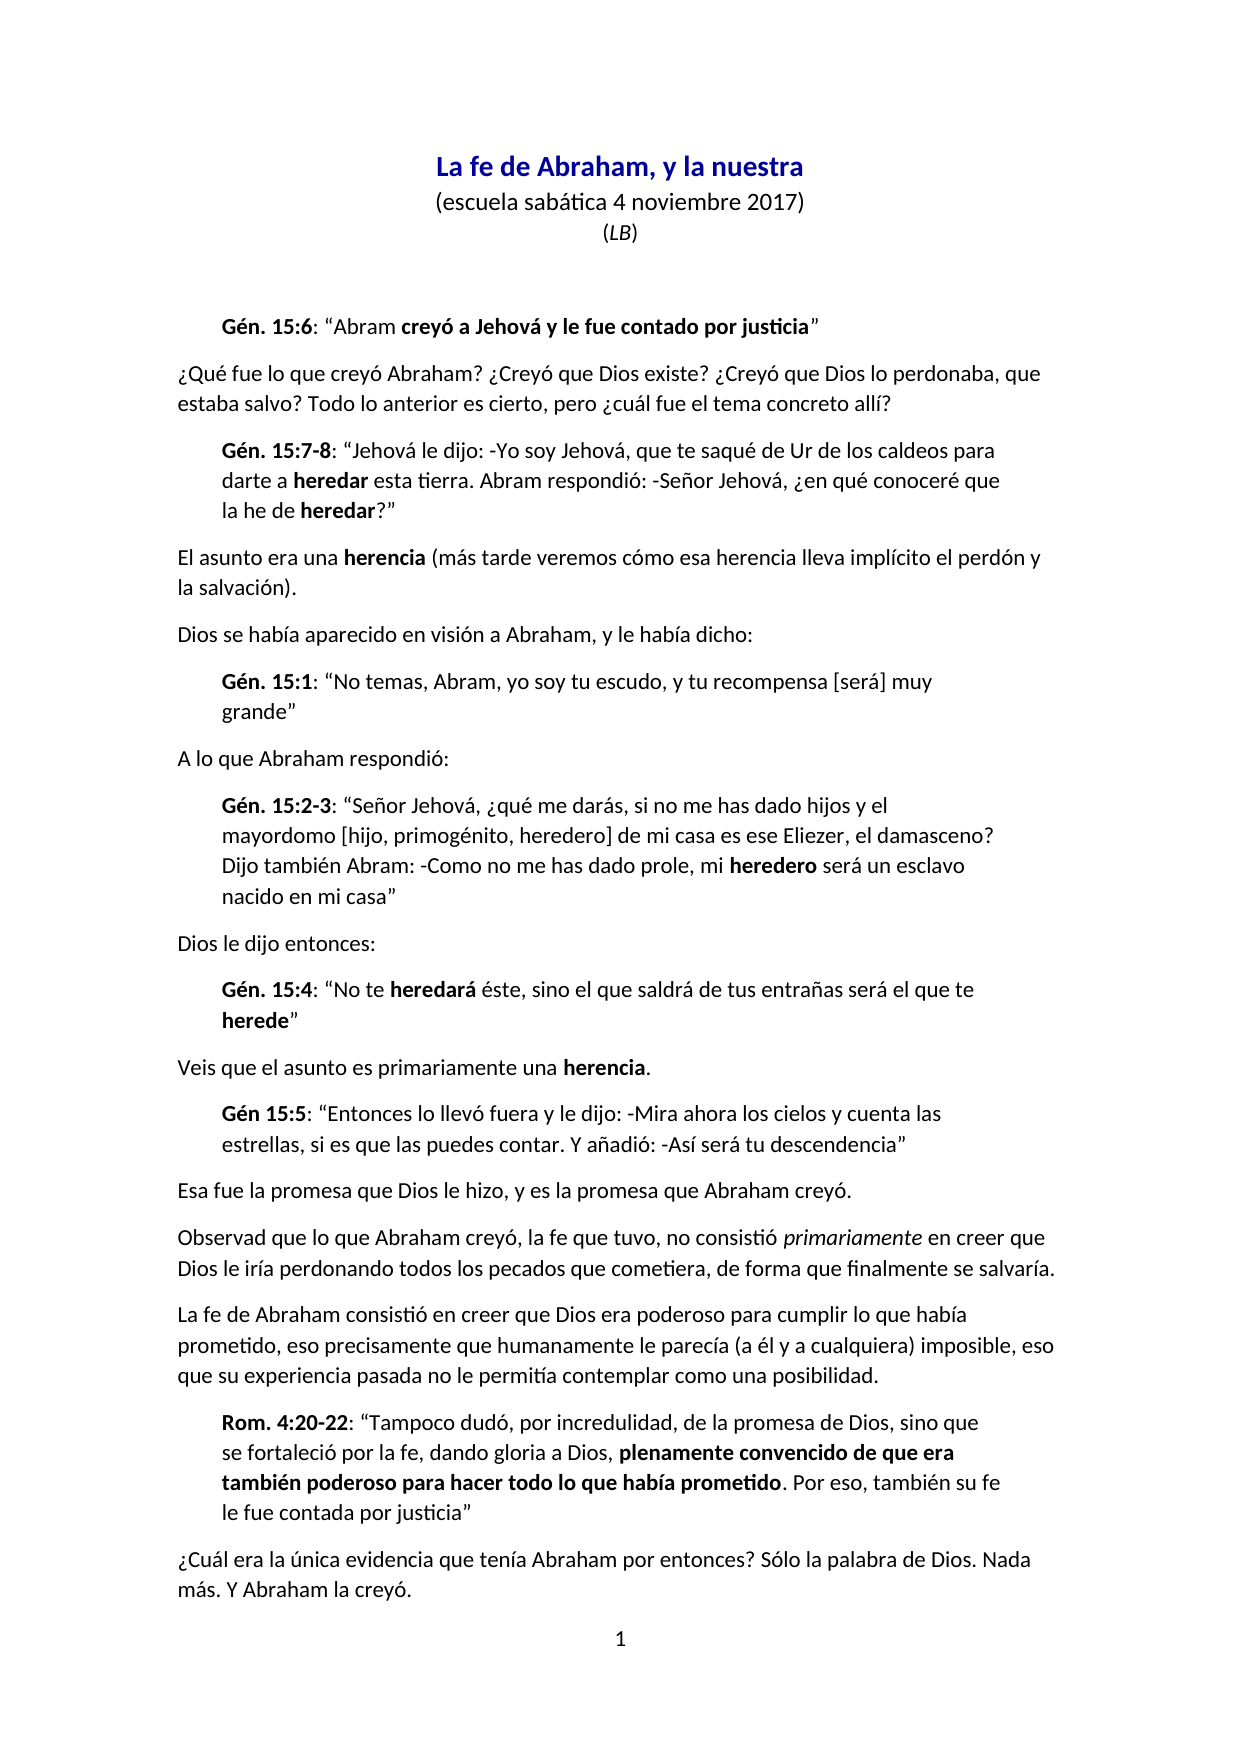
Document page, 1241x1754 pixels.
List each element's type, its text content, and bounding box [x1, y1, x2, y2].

text A lo que Abraham respondió: [177, 744, 1063, 772]
text Gén. 15:2-3: “Señor Jehová, ¿qué me darás, si no me has dado hijos y el mayordomo [hijo, primogénito, heredero] de mi casa es ese Eliezer, el damasceno? Dijo también Abram: -Como no me has dado prole, mi heredero será un esclavo nacido en mi casa” [222, 791, 1004, 910]
text Observad que lo que Abraham creyó, la fe que tuvo, no consistió primariamente en creer que Dios le iría perdonando todos los pecados que cometiera, de forma que finalmente se salvaría. [177, 1223, 1063, 1282]
text Gén. 15:7-8: “Jehová le dijo: -Yo soy Jehová, que te saqué de Ur de los caldeos para darte a heredar esta tierra. Abram respondió: -Señor Jehová, ¿en qué conoceré que la he de heredar?” [222, 436, 1004, 524]
text Dios se había aparecido en visión a Abraham, y le había dicho: [177, 620, 1063, 648]
text Dios le dijo entonces: [177, 929, 1063, 957]
text El asunto era una herencia (más tarde veremos cómo esa herencia lleva implícito el perdón y la salvación). [177, 543, 1063, 602]
text Gén. 15:4: “No te heredará éste, sino el que saldrá de tus entrañas será el que te herede” [222, 976, 1004, 1034]
text Gén. 15:1: “No temas, Abram, yo soy tu escudo, y tu recompensa [será] muy grande” [222, 667, 1004, 726]
text Veis que el asunto es primariamente una herencia. [177, 1053, 1063, 1081]
text Esa fue la promesa que Dios le hizo, y es la promesa que Abraham creyó. [177, 1177, 1063, 1205]
text Gén 15:5: “Entonces lo llevó fuera y le dijo: -Mira ahora los cielos y cuenta las estrellas, si es que las puedes contar. Y añadió: -Así será tu descendencia” [222, 1099, 1004, 1158]
text La fe de Abraham, y la nuestra (escuela sabática 4 noviembre 2017) (LB) [177, 148, 1063, 246]
text ¿Qué fue lo que creyó Abraham? ¿Creyó que Dios existe? ¿Creyó que Dios lo perdonaba, que estaba salvo? Todo lo anterior es cierto, pero ¿cuál fue el tema concreto allí? [177, 359, 1063, 417]
text Rom. 4:20-22: “Tampoco dudó, por incredulidad, de la promesa de Dios, sino que se fortaleció por la fe, dando gloria a Dios, plenamente convencido de que era también poderoso para hacer todo lo que había prometido. Por eso, también su fe le fue contada por justicia” [222, 1408, 1004, 1527]
text ¿Cuál era la única evidencia que tenía Abraham por entonces? Sólo la palabra de Dios. Nada más. Y Abraham la creyó. [177, 1545, 1063, 1604]
text Gén. 15:6: “Abram creyó a Jehová y le fue contado por justicia” [222, 312, 1063, 340]
text La fe de Abraham consistió en creer que Dios era poderoso para cumplir lo que había prometido, eso precisamente que humanamente le parecía (a él y a cualquiera) imposible, eso que su experiencia pasada no le permitía contemplar como una posibilidad. [177, 1301, 1063, 1389]
